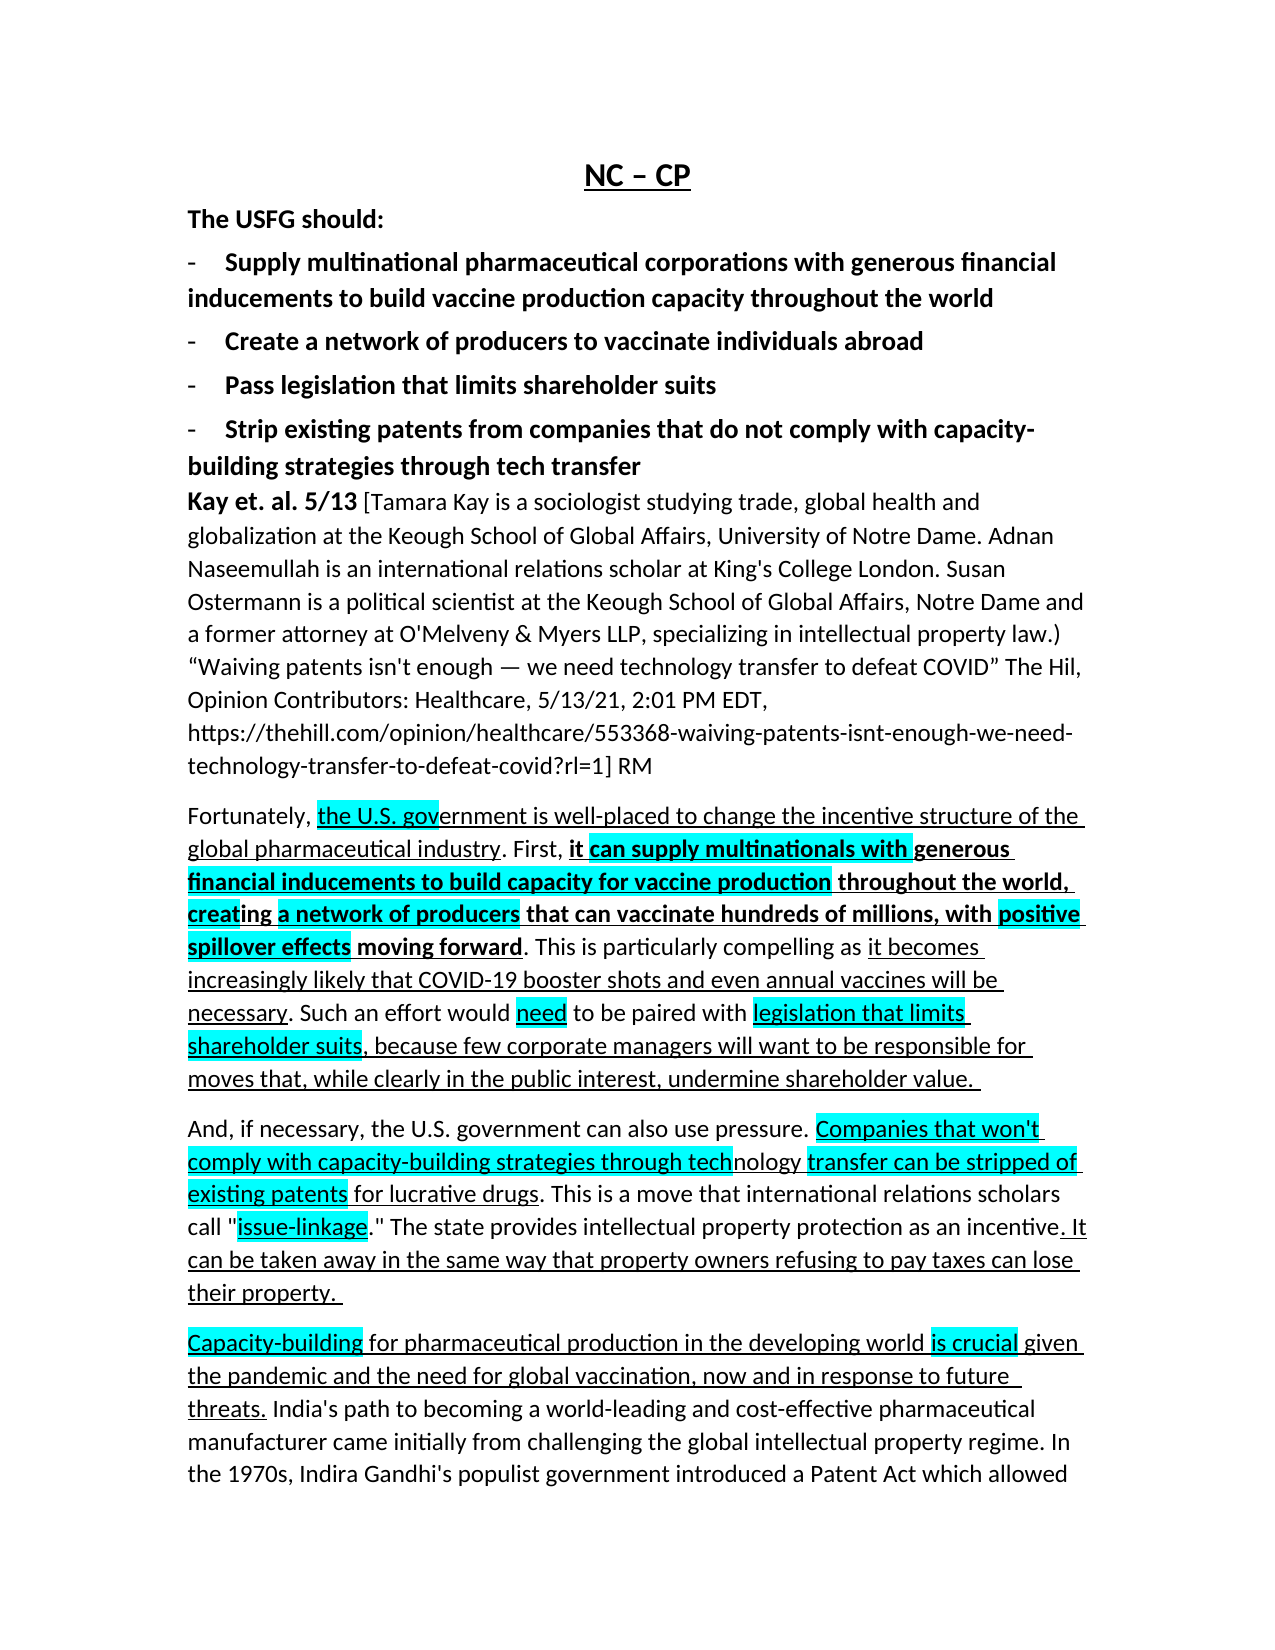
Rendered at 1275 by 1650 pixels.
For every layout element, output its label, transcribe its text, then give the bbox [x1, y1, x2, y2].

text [187, 1327, 1087, 1489]
subtitle The USFG should: [187, 202, 1087, 235]
subtitle Supply multinational pharmaceutical corporations with generous financial inducements to build vaccine production capacity throughout the world [187, 242, 1087, 314]
subtitle Pass legislation that limits shareholder suits [187, 365, 1087, 402]
subtitle NC – CP [187, 154, 1087, 195]
subtitle Create a network of producers to vaccinate individuals abroad [187, 321, 1087, 358]
text And, if necessary, the U.S. government can also use pressure. Companies that won't comply with capacity-building strategies through technology transfer can be stripped of existing patents for lucrative drugs. This is a move that international relations scholars call "issue-linkage." The state provides intellectual property protection as an incentive. It can be taken away in the same way that property owners refusing to pay taxes can lose their property. [187, 1113, 1087, 1308]
text Fortunately, the U.S. government is well-placed to change the incentive structure of the global pharmaceutical industry. First, it can supply multinationals with generous financial inducements to build capacity for vaccine production throughout the world, creating a network of producers that can vaccinate hundreds of millions, with positive spillover effects moving forward. This is particularly compelling as it becomes increasingly likely that COVID-19 booster shots and even annual vaccines will be necessary. Such an effort would need to be paired with legislation that limits shareholder suits, because few corporate managers will want to be responsible for moves that, while clearly in the public interest, undermine shareholder value. [187, 800, 1087, 1094]
text Kay et. al. 5/13 [Tamara Kay is a sociologist studying trade, global health and globalization at the Keough School of Global Affairs, University of Notre Dame. Adnan Naseemullah is an international relations scholar at King's College London. Susan Ostermann is a political scientist at the Keough School of Global Affairs, Notre Dame and a former attorney at O'Melveny & Myers LLP, specializing in intellectual property law.) “Waiving patents isn't enough — we need technology transfer to defeat COVID” The Hil, Opinion Contributors: Healthcare, 5/13/21, 2:01 PM EDT, https://thehill.com/opinion/healthcare/553368-waiving-patents-isnt-enough-we-need-technology-transfer-to-defeat-covid?rl=1] RM [187, 484, 1087, 781]
subtitle Strip existing patents from companies that do not comply with capacity-building strategies through tech transfer [187, 409, 1087, 482]
